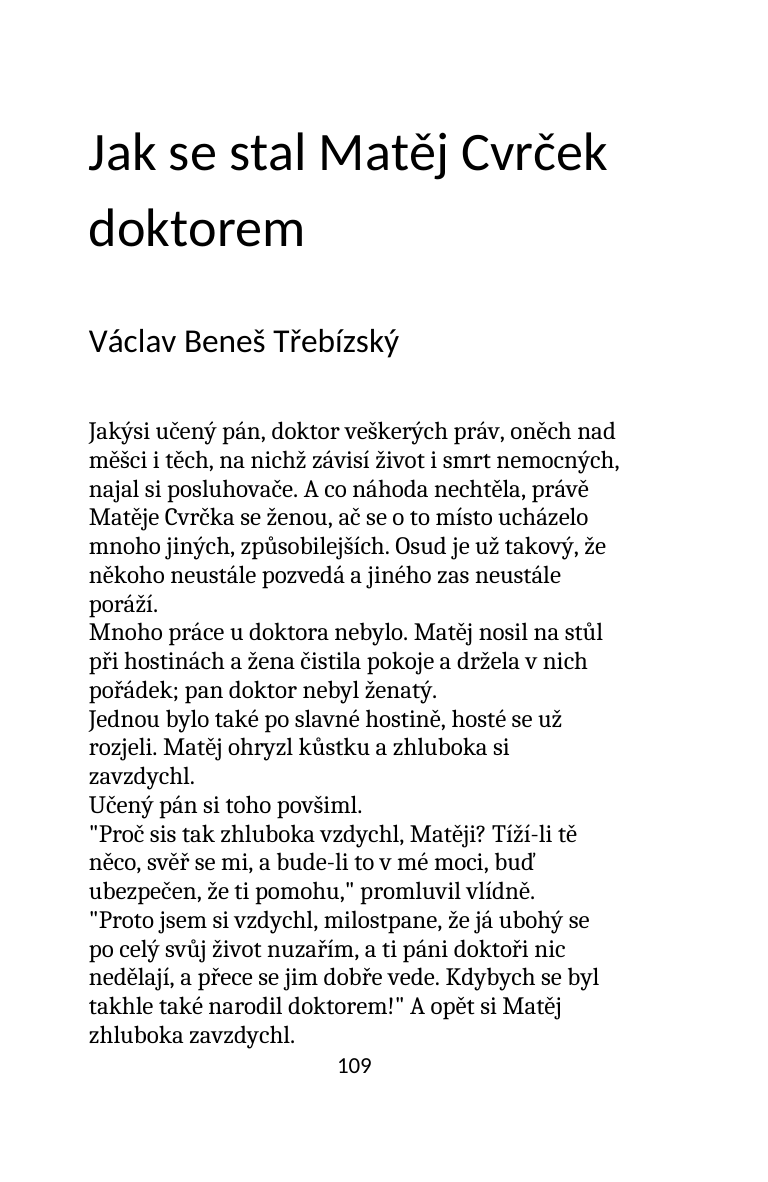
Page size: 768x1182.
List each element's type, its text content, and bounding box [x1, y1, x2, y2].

text Učený pán si toho povšiml. [89, 791, 620, 819]
text Václav Beneš Třebízský [89, 320, 620, 361]
text "Proto jsem si vzdychl, milostpane, že já ubohý se po celý svůj život nuzařím, a ti páni doktoři nic nedělají, a přece se jim dobře vede. Kdybych se byl takhle také narodil doktorem!" A opět si Matěj zhluboka zavzdychl. [89, 906, 620, 1049]
text Jak se stal Matěj Cvrček doktorem [89, 118, 620, 260]
text Jakýsi učený pán, doktor veškerých práv, oněch nad měšci i těch, na nichž závisí život i smrt nemocných, najal si posluhovače. A co náhoda nechtěla, právě Matěje Cvrčka se ženou, ač se o to místo ucházelo mnoho jiných, způsobilejších. Osud je už takový, že někoho neustále pozvedá a jiného zas neustále poráží. [89, 417, 620, 618]
text Jednou bylo také po slavné hostině, hosté se už rozjeli. Matěj ohryzl kůstku a zhluboka si zavzdychl. [89, 704, 620, 791]
text "Proč sis tak zhluboka vzdychl, Matěji? Tíží-li tě něco, svěř se mi, a bude-li to v mé moci, buď ubezpečen, že ti pomohu," promluvil vlídně. [89, 819, 620, 906]
text Mnoho práce u doktora nebylo. Matěj nosil na stůl při hostinách a žena čistila pokoje a držela v nich pořádek; pan doktor nebyl ženatý. [89, 618, 620, 704]
